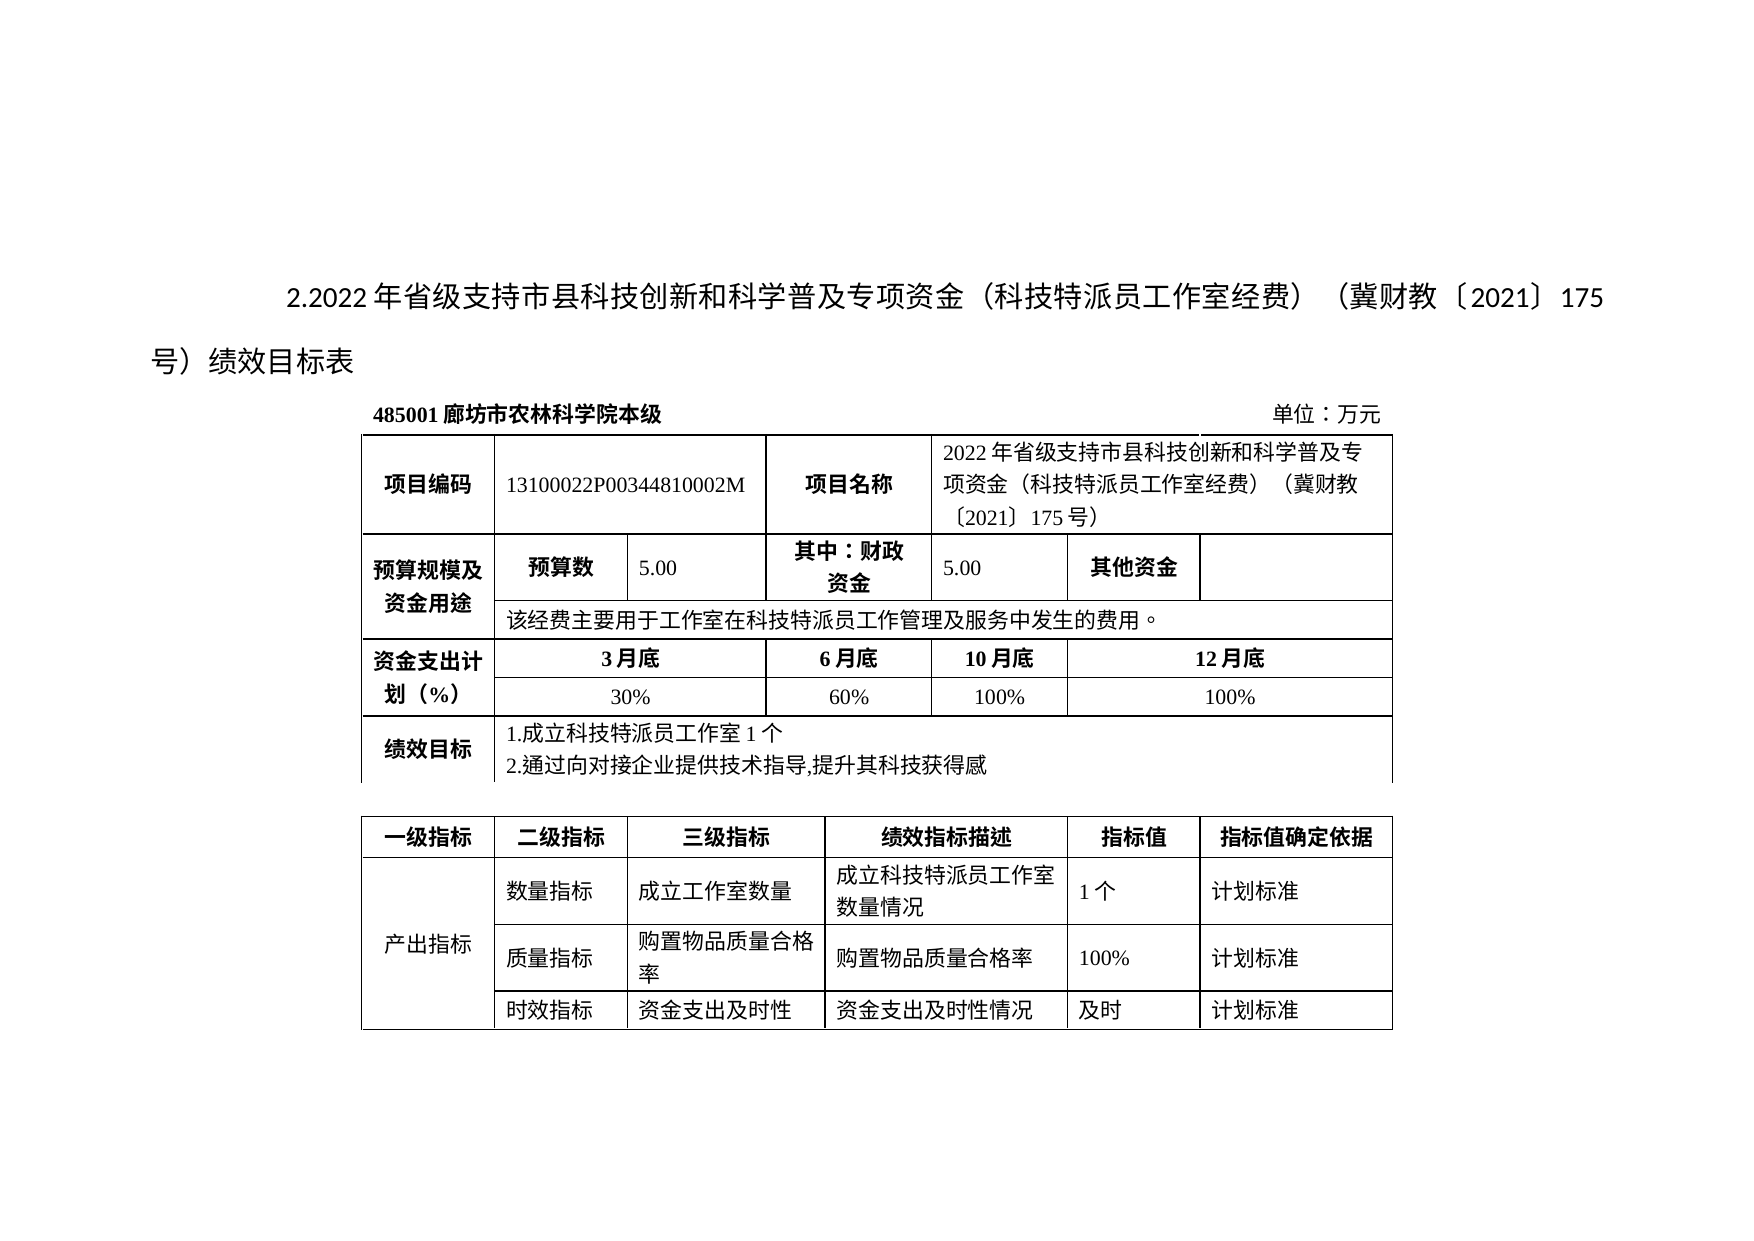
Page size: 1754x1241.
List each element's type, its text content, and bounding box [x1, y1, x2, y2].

table_cell 计划标准 [1201, 925, 1392, 990]
table_cell 5.00 [932, 535, 1067, 599]
table_cell 30% [495, 678, 765, 715]
table_header 绩效指标描述 [826, 817, 1067, 857]
table_cell 100% [932, 678, 1067, 715]
table_header 485001廊坊市农林科学院本级 [362, 394, 1199, 434]
table_cell 1.成立科技特派员工作室1个 2.通过向对接企业提供技术指导,提升其科技获得感 [495, 717, 1392, 781]
table_cell 100% [1068, 678, 1392, 715]
table_cell 计划标准 [1201, 992, 1392, 1028]
table_cell 质量指标 [495, 925, 627, 990]
table_cell 其他资金 [1068, 535, 1199, 599]
table_cell 成立工作室数量 [628, 858, 824, 923]
table_cell 2022年省级支持市县科技创新和科学普及专项资金（科技特派员工作室经费）（冀财教〔2021〕175号） [932, 436, 1392, 533]
table_cell 计划标准 [1201, 858, 1392, 923]
table_cell 1个 [1068, 858, 1199, 923]
table_cell 成立科技特派员工作室数量情况 [826, 858, 1067, 923]
table_cell 预算规模及资金用途 [362, 534, 494, 638]
table_cell 项目编码 [362, 435, 494, 533]
table_cell 该经费主要用于工作室在科技特派员工作管理及服务中发生的费用。 [495, 601, 1392, 638]
table_header 单位：万元 [1201, 394, 1392, 434]
table_cell 时效指标 [495, 992, 627, 1028]
table_cell 资金支出计划（%） [362, 639, 494, 715]
table_cell 预算数 [495, 535, 627, 599]
table_cell 绩效目标 [362, 716, 494, 781]
table_header 指标值确定依据 [1201, 817, 1392, 857]
table_cell 购置物品质量合格率 [826, 925, 1067, 990]
table_cell 100% [1068, 925, 1199, 990]
table_cell 项目名称 [767, 436, 931, 533]
table_cell 及时 [1068, 992, 1199, 1028]
table_cell 资金支出及时性情况 [826, 992, 1067, 1028]
table_cell 资金支出及时性 [628, 992, 824, 1028]
text 2.2022年省级支持市县科技创新和科学普及专项资金（科技特派员工作室经费）（冀财教〔2021〕175号）绩效目标表 [150, 263, 1604, 393]
table_cell 10月底 [932, 640, 1067, 676]
table_cell 3月底 [495, 640, 765, 676]
table_cell 数量指标 [495, 858, 627, 923]
table_cell 6月底 [767, 640, 931, 676]
table_cell 12月底 [1068, 640, 1392, 676]
table_cell 60% [767, 678, 931, 715]
table_header 二级指标 [495, 817, 627, 857]
table_cell 购置物品质量合格率 [628, 925, 824, 990]
table_cell 5.00 [628, 535, 765, 599]
table_cell 其中：财政 资金 [767, 535, 931, 599]
table_header 三级指标 [628, 817, 824, 857]
table_cell 13100022P00344810002M [495, 436, 765, 533]
table_cell [1201, 535, 1392, 599]
table_header 一级指标 [362, 817, 494, 857]
table_cell 产出指标 [362, 858, 494, 1028]
table_header 指标值 [1068, 817, 1199, 857]
